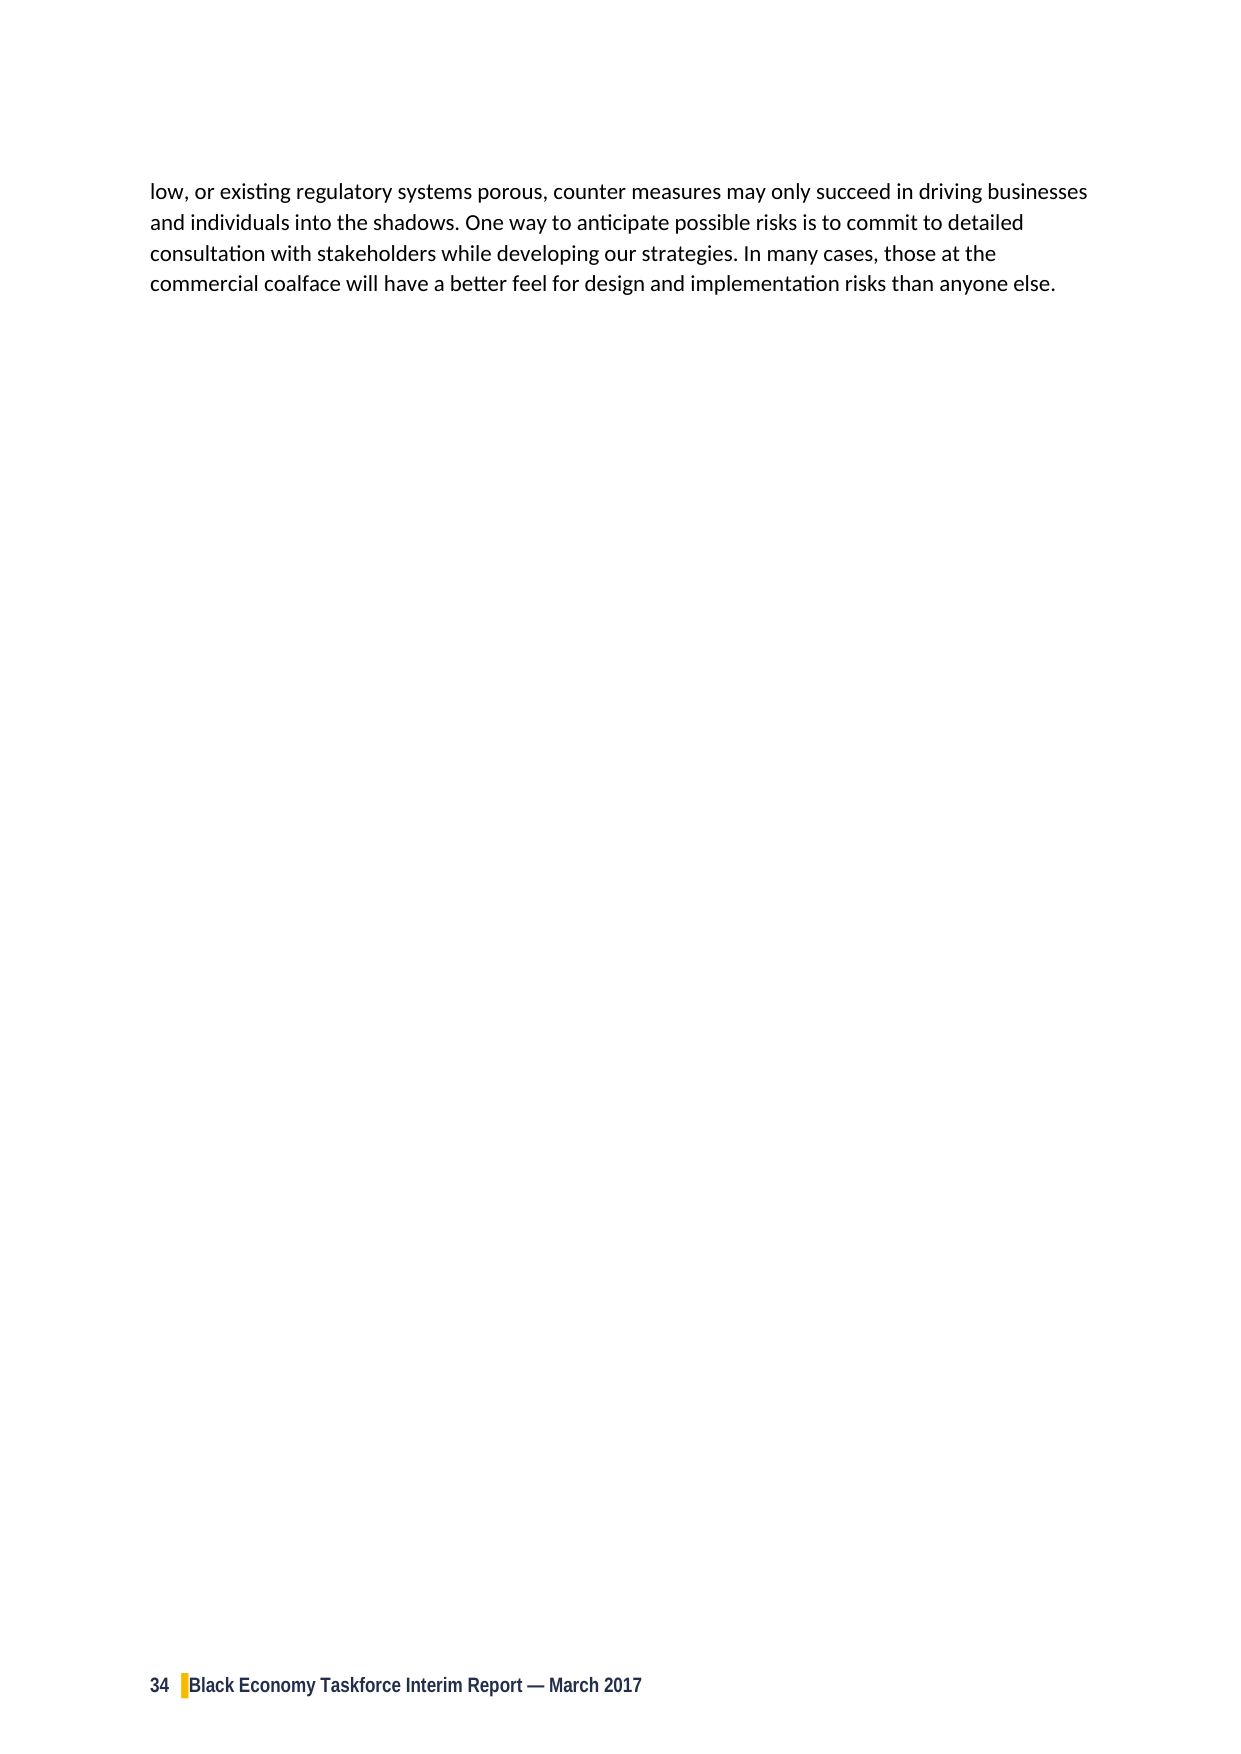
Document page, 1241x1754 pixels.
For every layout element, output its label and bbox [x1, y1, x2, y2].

text [150, 177, 1090, 297]
